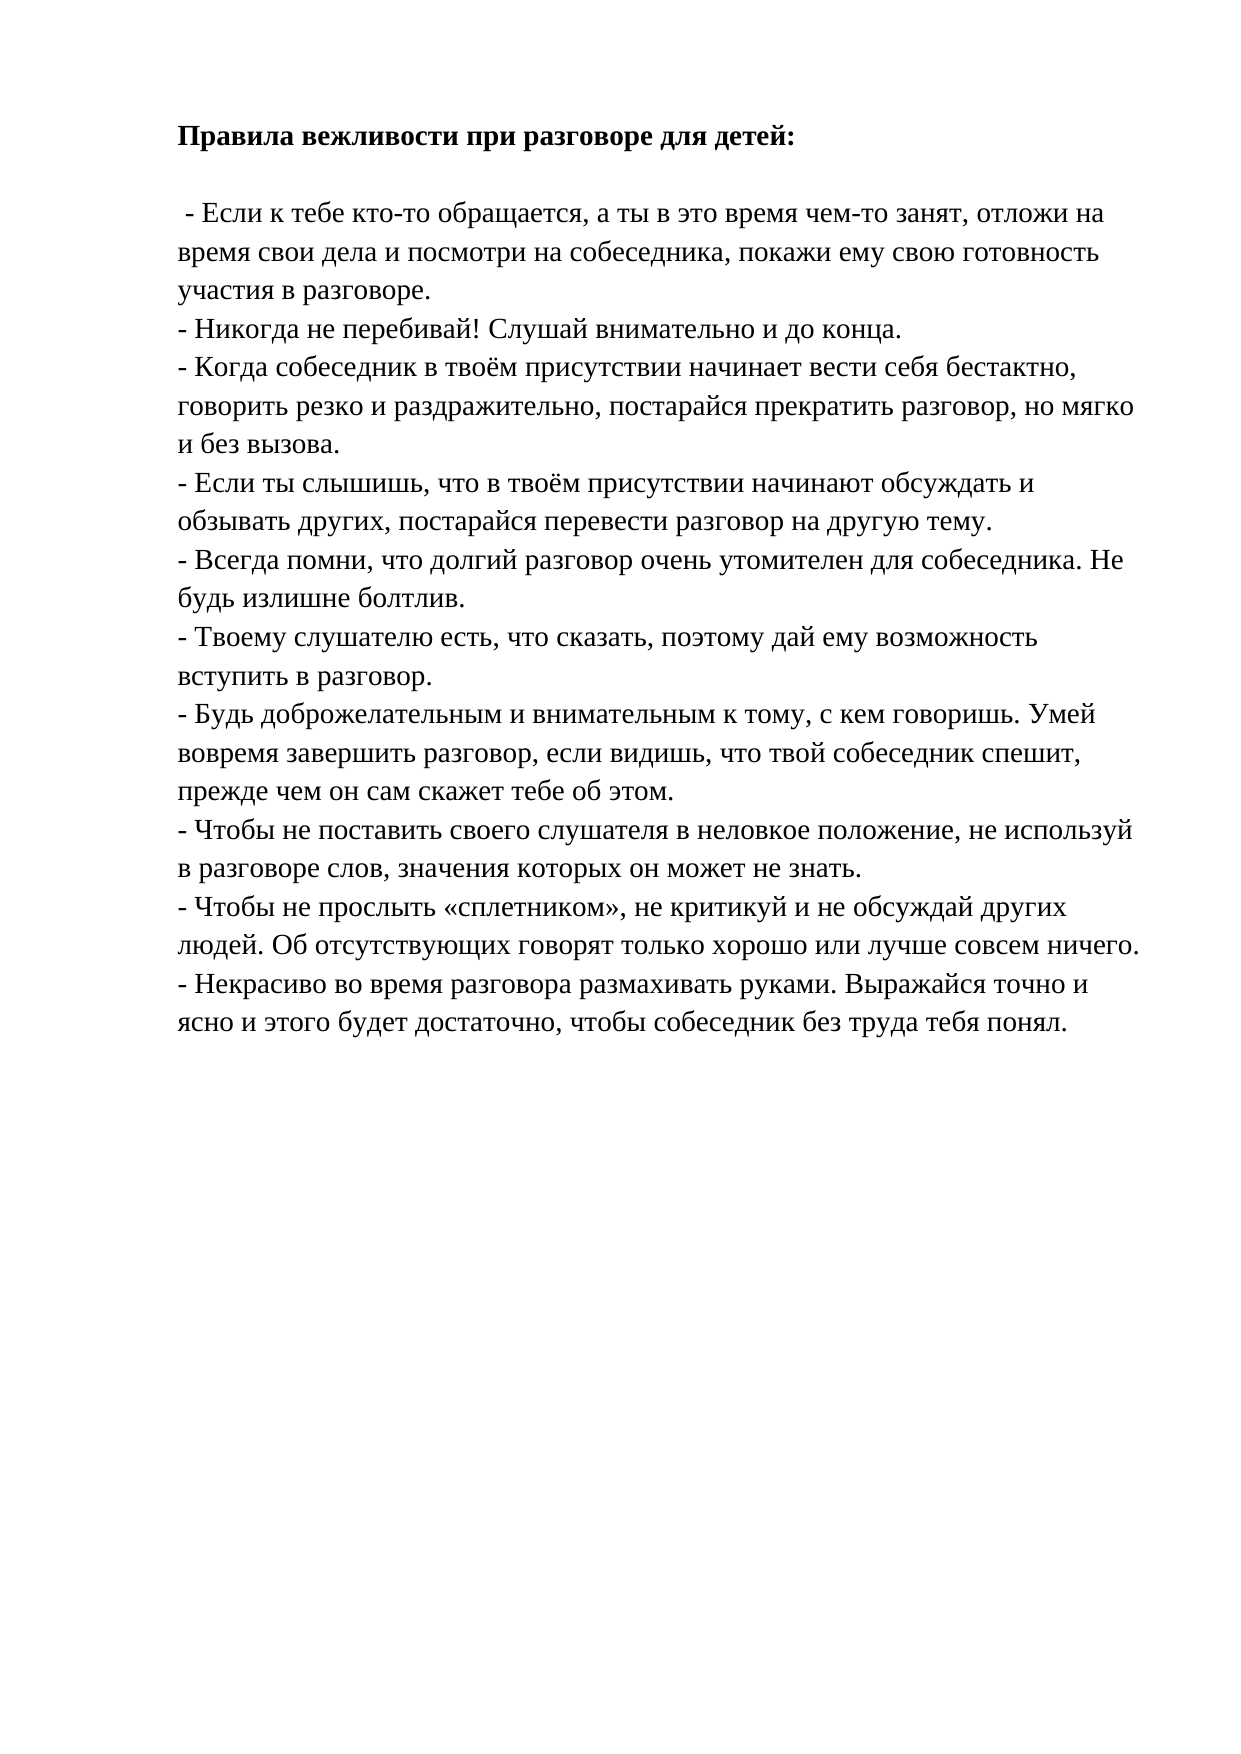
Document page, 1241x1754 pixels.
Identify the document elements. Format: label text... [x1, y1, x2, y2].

text Правила вежливости при разговоре для детей: - Если к тебе кто-то обращается, а ты в это время чем-то занят, отложи на время свои дела и посмотри на собеседника, покажи ему свою готовность участия в разговоре. - Никогда не перебивай! Слушай внимательно и до конца. - Когда собеседник в твоём присутствии начинает вести себя бестактно, говорить резко и раздражительно, постарайся прекратить разговор, но мягко и без вызова. - Если ты слышишь, что в твоём присутствии начинают обсуждать и обзывать других, постарайся перевести разговор на другую тему. - Всегда помни, что долгий разговор очень утомителен для собеседника. Не будь излишне болтлив. - Твоему слушателю есть, что сказать, поэтому дай ему возможность вступить в разговор. - Будь доброжелательным и внимательным к тому, с кем говоришь. Умей вовремя завершить разговор, если видишь, что твой собеседник спешит, прежде чем он сам скажет тебе об этом. - Чтобы не поставить своего слушателя в неловкое положение, не используй в разговоре слов, значения которых он может не знать. - Чтобы не прослыть «сплетником», не критикуй и не обсуждай других людей. Об отсутствующих говорят только хорошо или лучше совсем ничего. - Некрасиво во время разговора размахивать руками. Выражайся точно и ясно и этого будет достаточно, чтобы собеседник без труда тебя понял. [177, 118, 1152, 1038]
